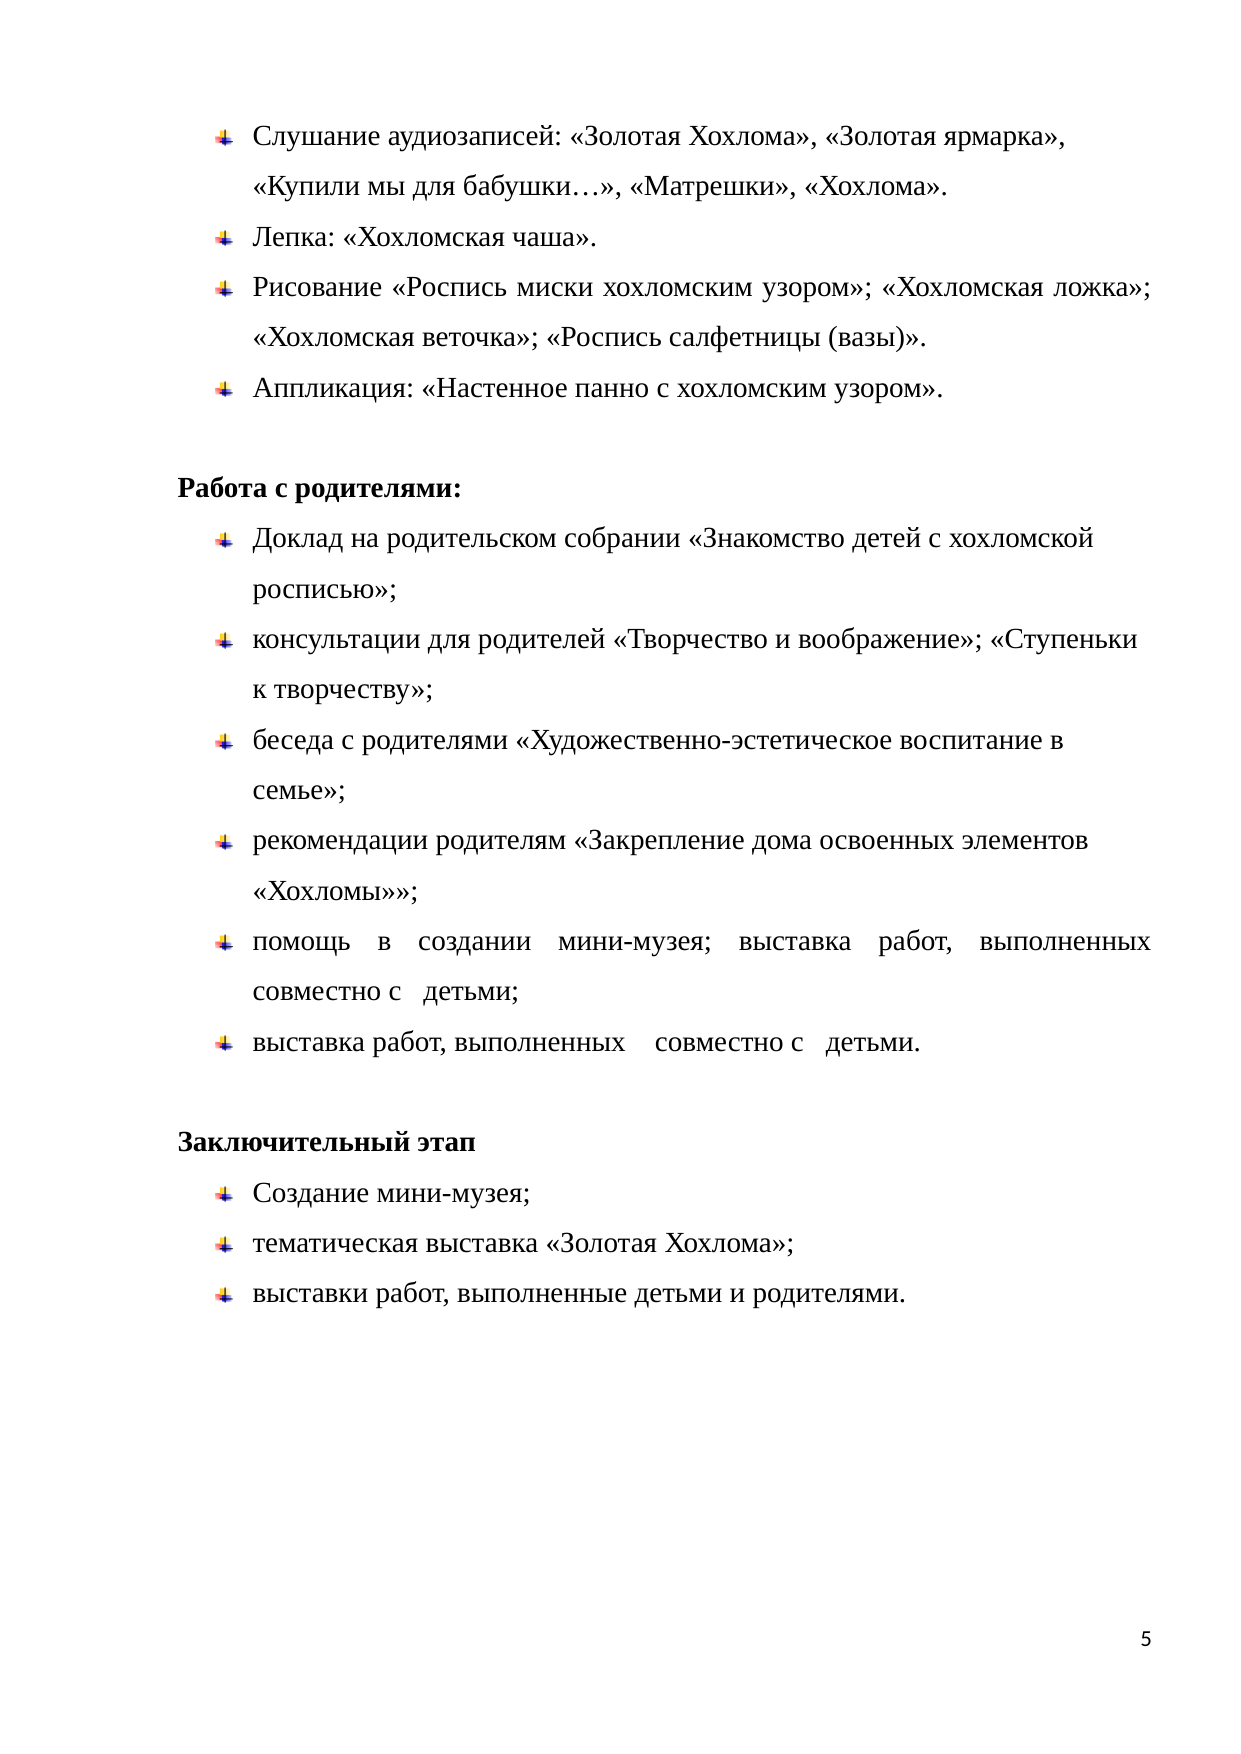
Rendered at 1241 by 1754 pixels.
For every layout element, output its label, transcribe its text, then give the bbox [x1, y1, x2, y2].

text Работа с родителями: [177, 470, 1152, 504]
picture [215, 1286, 233, 1303]
list выставка работ, выполненных совместно с детьми. [215, 1024, 1152, 1057]
picture [215, 631, 233, 649]
picture [215, 531, 233, 548]
picture [215, 1034, 233, 1051]
text Заключительный этап [177, 1124, 1152, 1158]
list консультации для родителей «Творчество и воображение»; «Ступеньки к творчеству»; [215, 621, 1152, 705]
list Рисование «Роспись миски хохломским узором»; «Хохломская ложка»; «Хохломская веточка»; «Роспись салфетницы (вазы)». [215, 269, 1152, 353]
picture [215, 128, 233, 146]
picture [215, 229, 233, 246]
list Лепка: «Хохломская чаша». [215, 219, 1152, 252]
picture [215, 833, 233, 850]
picture [215, 1235, 233, 1253]
list Аппликация: «Настенное панно с хохломским узором». [215, 370, 1152, 403]
picture [215, 1185, 233, 1202]
list помощь в создании мини-музея; выставка работ, выполненных совместно с детьми; [215, 923, 1152, 1007]
list Слушание аудиозаписей: «Золотая Хохлома», «Золотая ярмарка», «Купили мы для бабушки…», «Матрешки», «Хохлома». [215, 118, 1152, 202]
picture [215, 380, 233, 397]
list рекомендации родителям «Закрепление дома освоенных элементов «Хохломы»»; [215, 822, 1152, 906]
list Создание мини-музея; [215, 1175, 1152, 1208]
list беседа с родителями «Художественно-эстетическое воспитание в семье»; [215, 722, 1152, 806]
list тематическая выставка «Золотая Хохлома»; [215, 1225, 1152, 1258]
picture [215, 279, 233, 297]
picture [215, 732, 233, 750]
list выставки работ, выполненные детьми и родителями. [215, 1275, 1152, 1309]
list Доклад на родительском собрании «Знакомство детей с хохломской росписью»; [215, 521, 1152, 604]
picture [215, 933, 233, 951]
